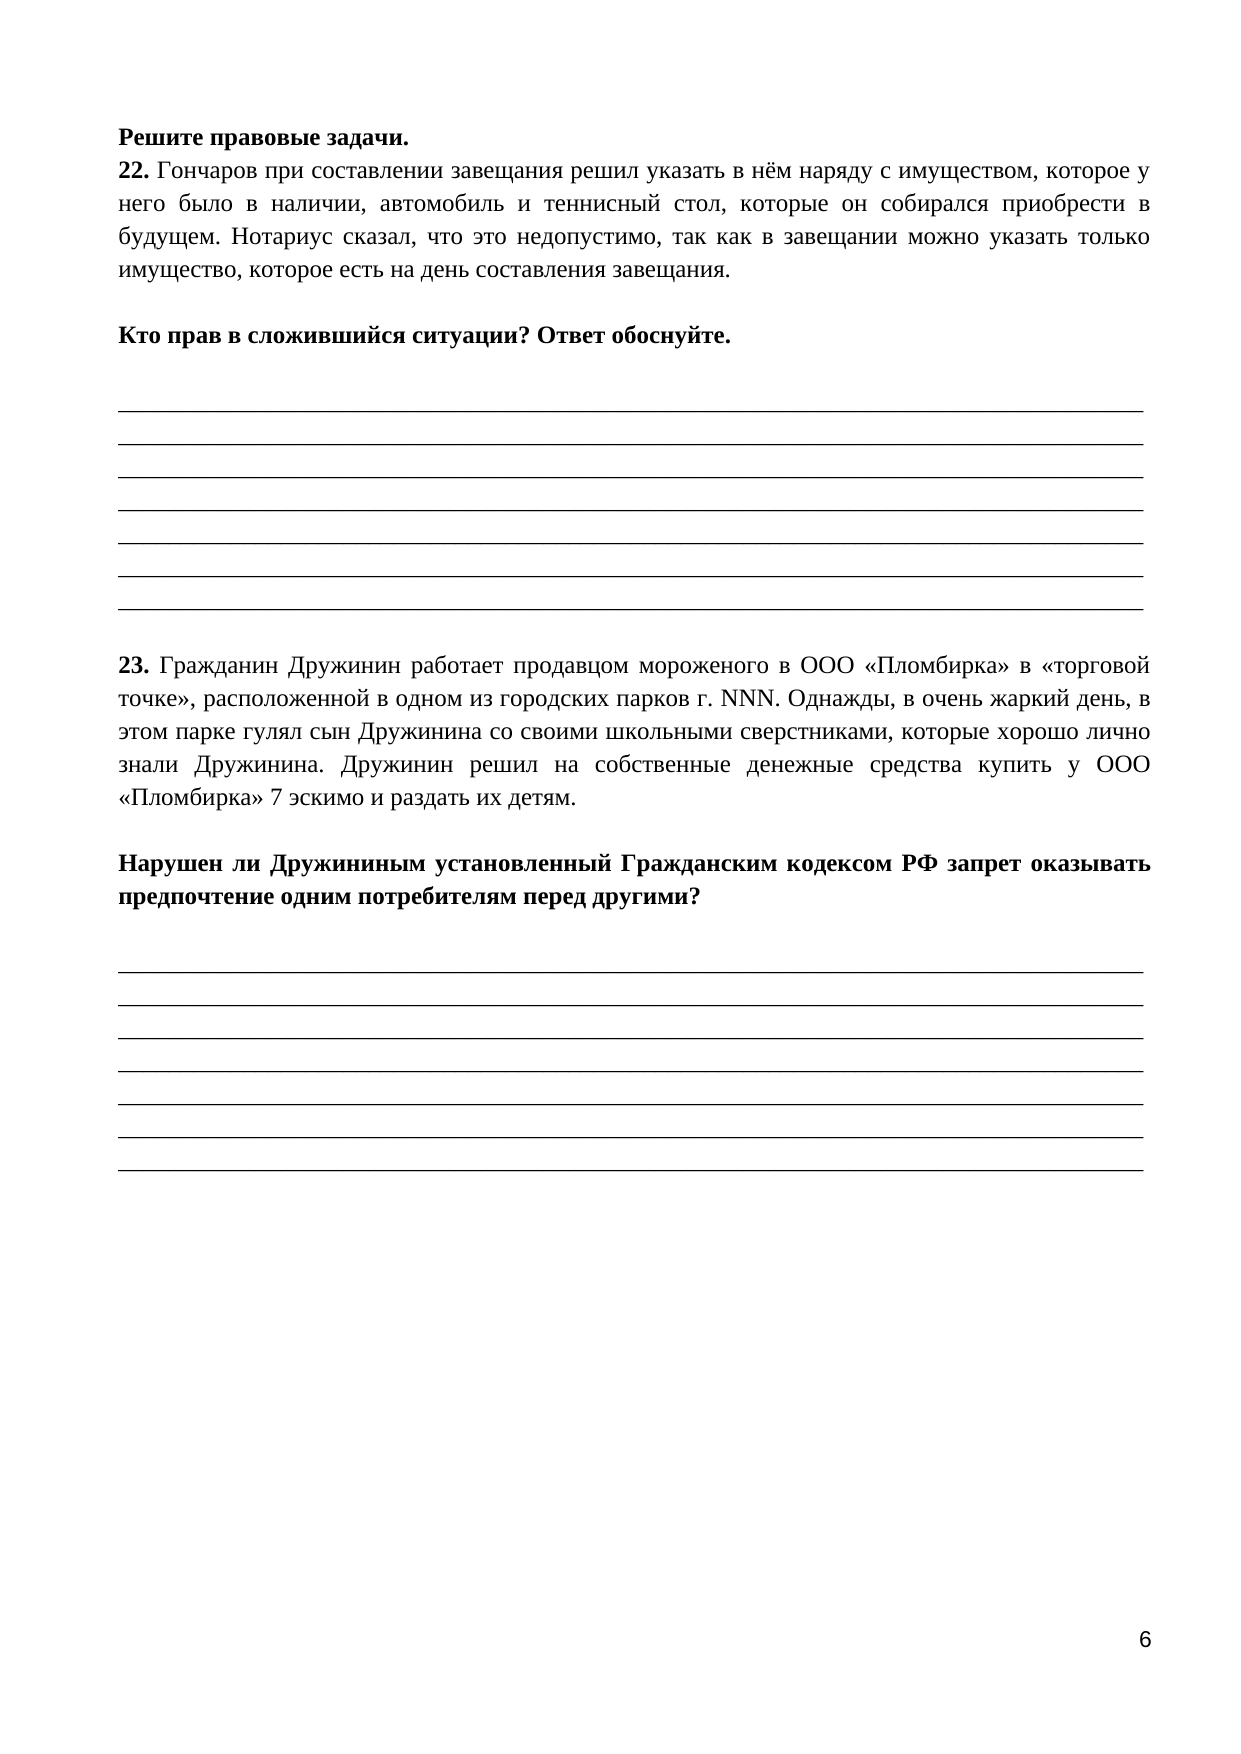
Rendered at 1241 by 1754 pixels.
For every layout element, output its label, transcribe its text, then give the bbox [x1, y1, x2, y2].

text Решите правовые задачи. [118, 122, 1152, 150]
text 23. Гражданин Дружинин работает продавцом мороженого в ООО «Пломбирка» в «торговой точке», расположенной в одном из городских парков г. NNN. Однажды, в очень жаркий день, в этом парке гулял сын Дружинина со своими школьными сверстниками, которые хорошо лично знали Дружинина. Дружинин решил на собственные денежные средства купить у ООО «Пломбирка» 7 эскимо и раздать их детям. [118, 650, 1152, 811]
text Кто прав в сложившийся ситуации? Ответ обоснуйте. [118, 320, 1152, 348]
text ______________________________________________________________________________________________________________________________________________________________________________________________________________________________________________________________________________________________________________________________________________________________________________________________________________________________________________________________________________________________________________________________________________________________________________________________ [118, 386, 1152, 613]
text ______________________________________________________________________________________________________________________________________________________________________________________________________________________________________________________________________________________________________________________________________________________________________________________________________________________________________________________________________________________________________________________________________________________________________________________________ [118, 947, 1152, 1174]
text 22. Гончаров при составлении завещания решил указать в нём наряду с имуществом, которое у него было в наличии, автомобиль и теннисный стол, которые он собирался приобрести в будущем. Нотариус сказал, что это недопустимо, так как в завещании можно указать только имущество, которое есть на день составления завещания. [118, 155, 1152, 282]
text Нарушен ли Дружининым установленный Гражданским кодексом РФ запрет оказывать предпочтение одним потребителям перед другими? [118, 848, 1152, 910]
